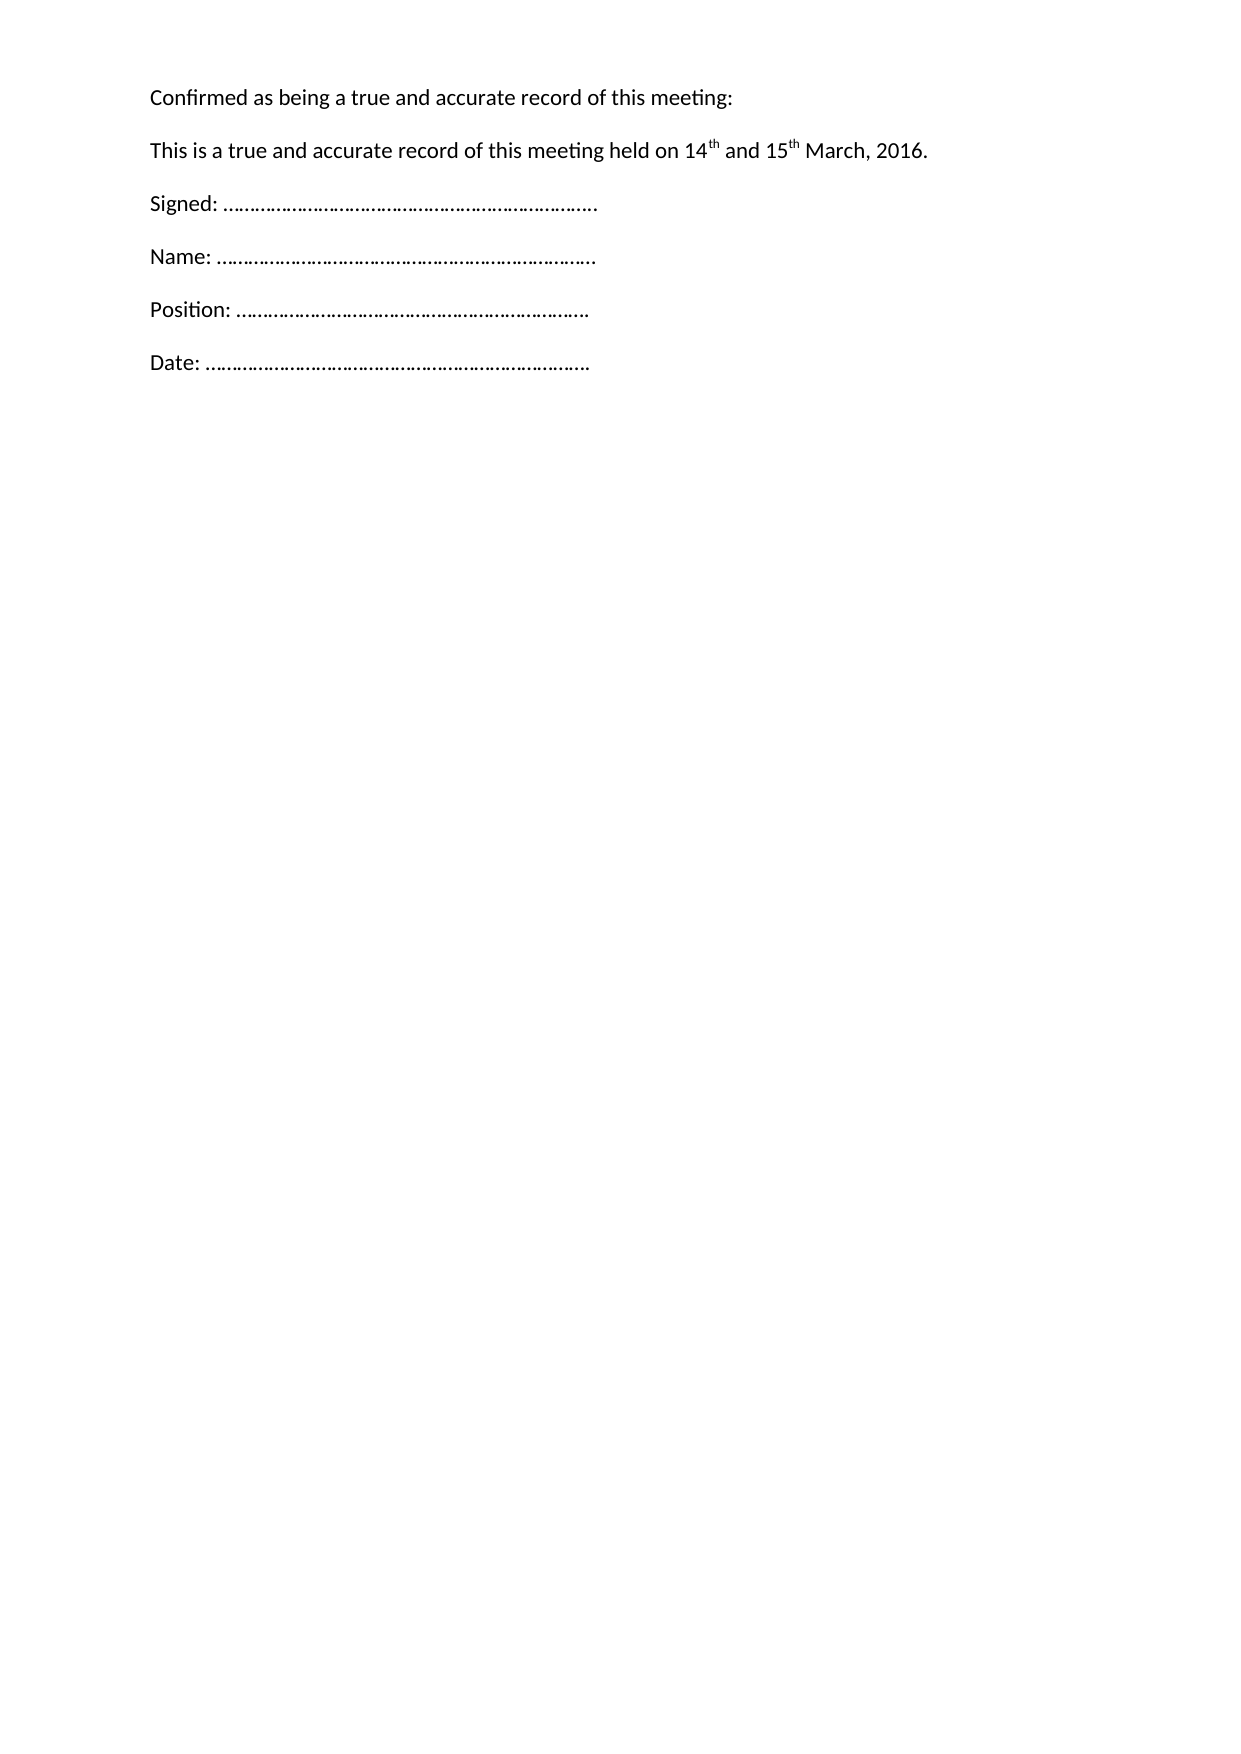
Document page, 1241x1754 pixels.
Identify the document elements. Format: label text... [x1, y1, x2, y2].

text Confirmed as being a true and accurate record of this meeting: [150, 83, 1090, 111]
text Signed: …………………………………………………………….. [150, 189, 1090, 217]
text Name: ……………………………………………………………… [150, 242, 1090, 270]
text Date: ………………………………………………………………. [150, 348, 1090, 376]
text Position: …………………………………………………………. [150, 295, 1090, 323]
text This is a true and accurate record of this meeting held on 14th and 15th March, 2016. [150, 136, 1090, 164]
